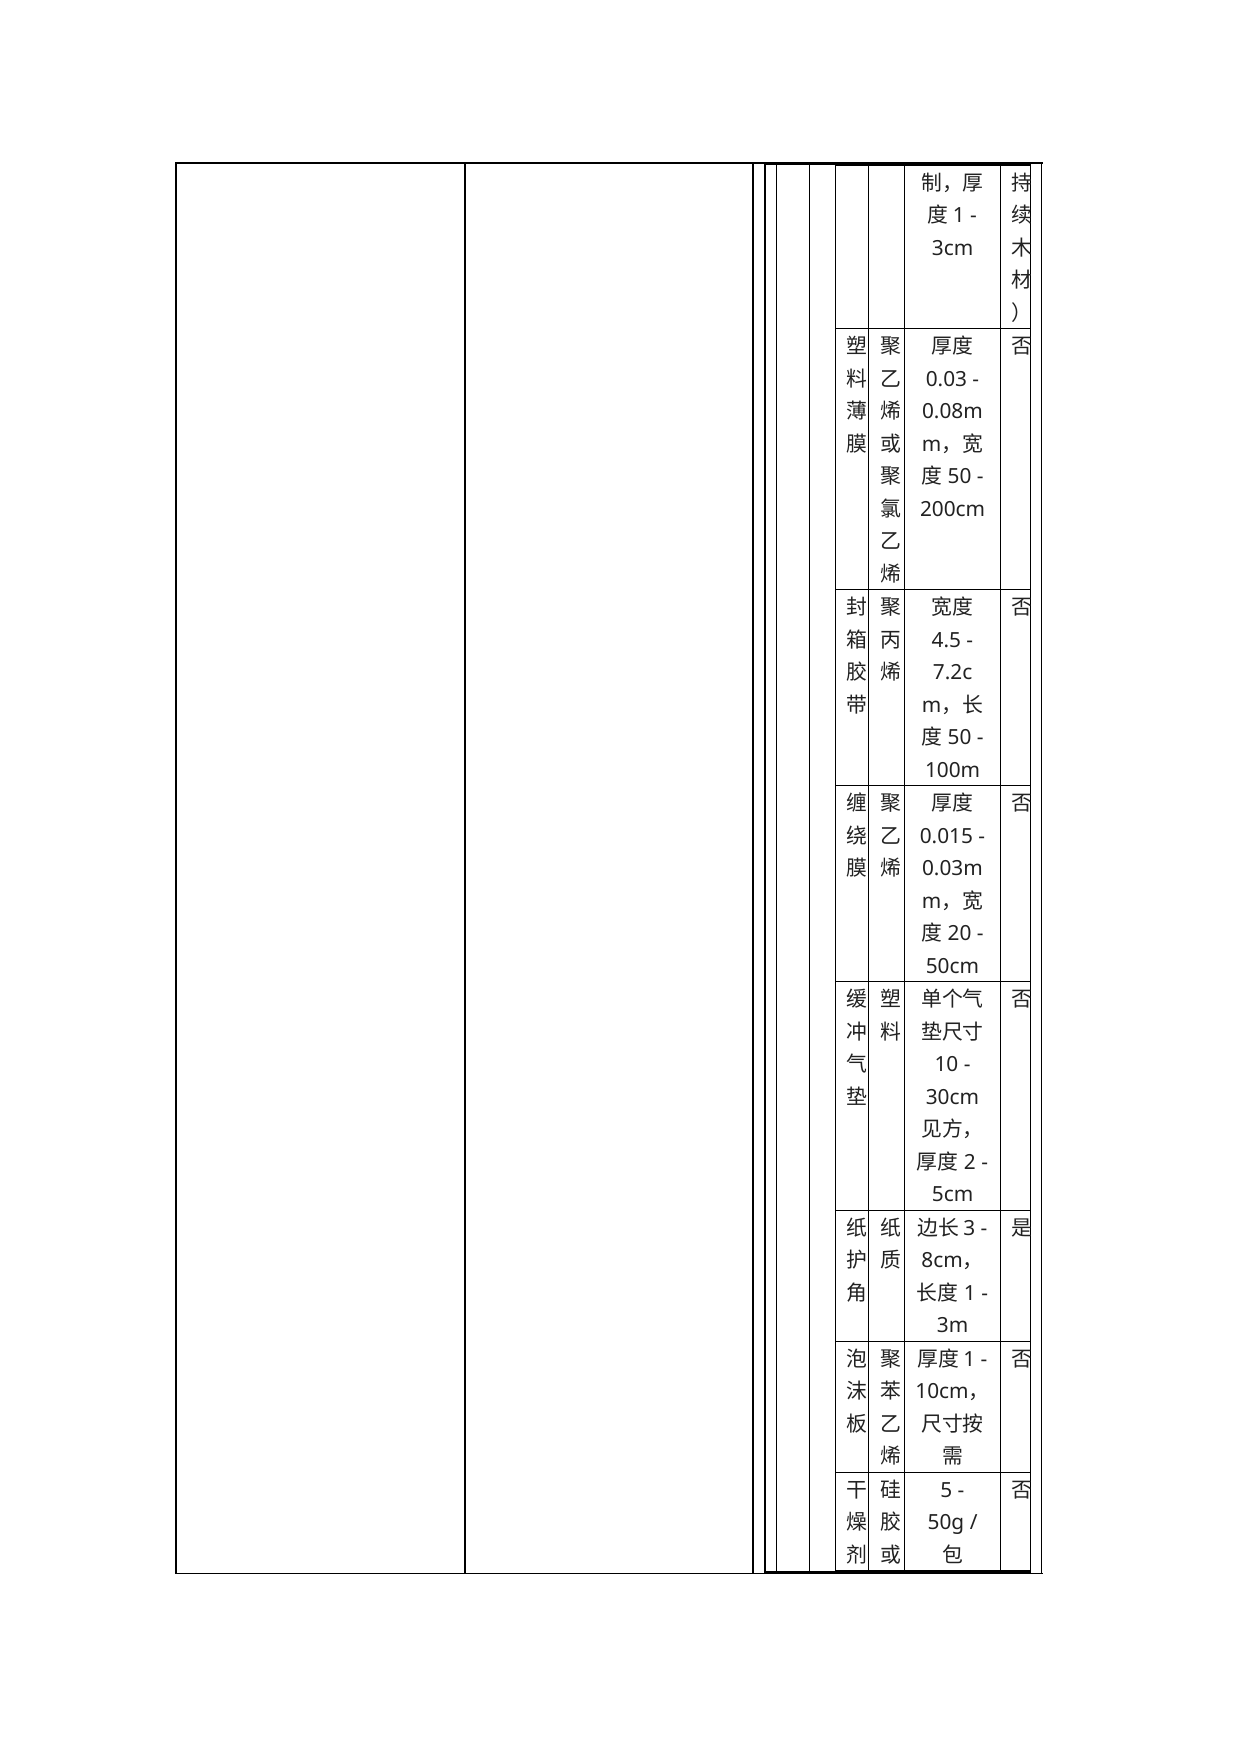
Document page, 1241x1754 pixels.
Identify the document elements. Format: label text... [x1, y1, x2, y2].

table_cell 1 [177, 164, 464, 1572]
table_cell [766, 165, 776, 1571]
table_cell [466, 164, 752, 1572]
table_cell [1031, 164, 1041, 1572]
table_cell [777, 165, 809, 1571]
table_cell [754, 164, 764, 1572]
table_cell [810, 165, 835, 1571]
